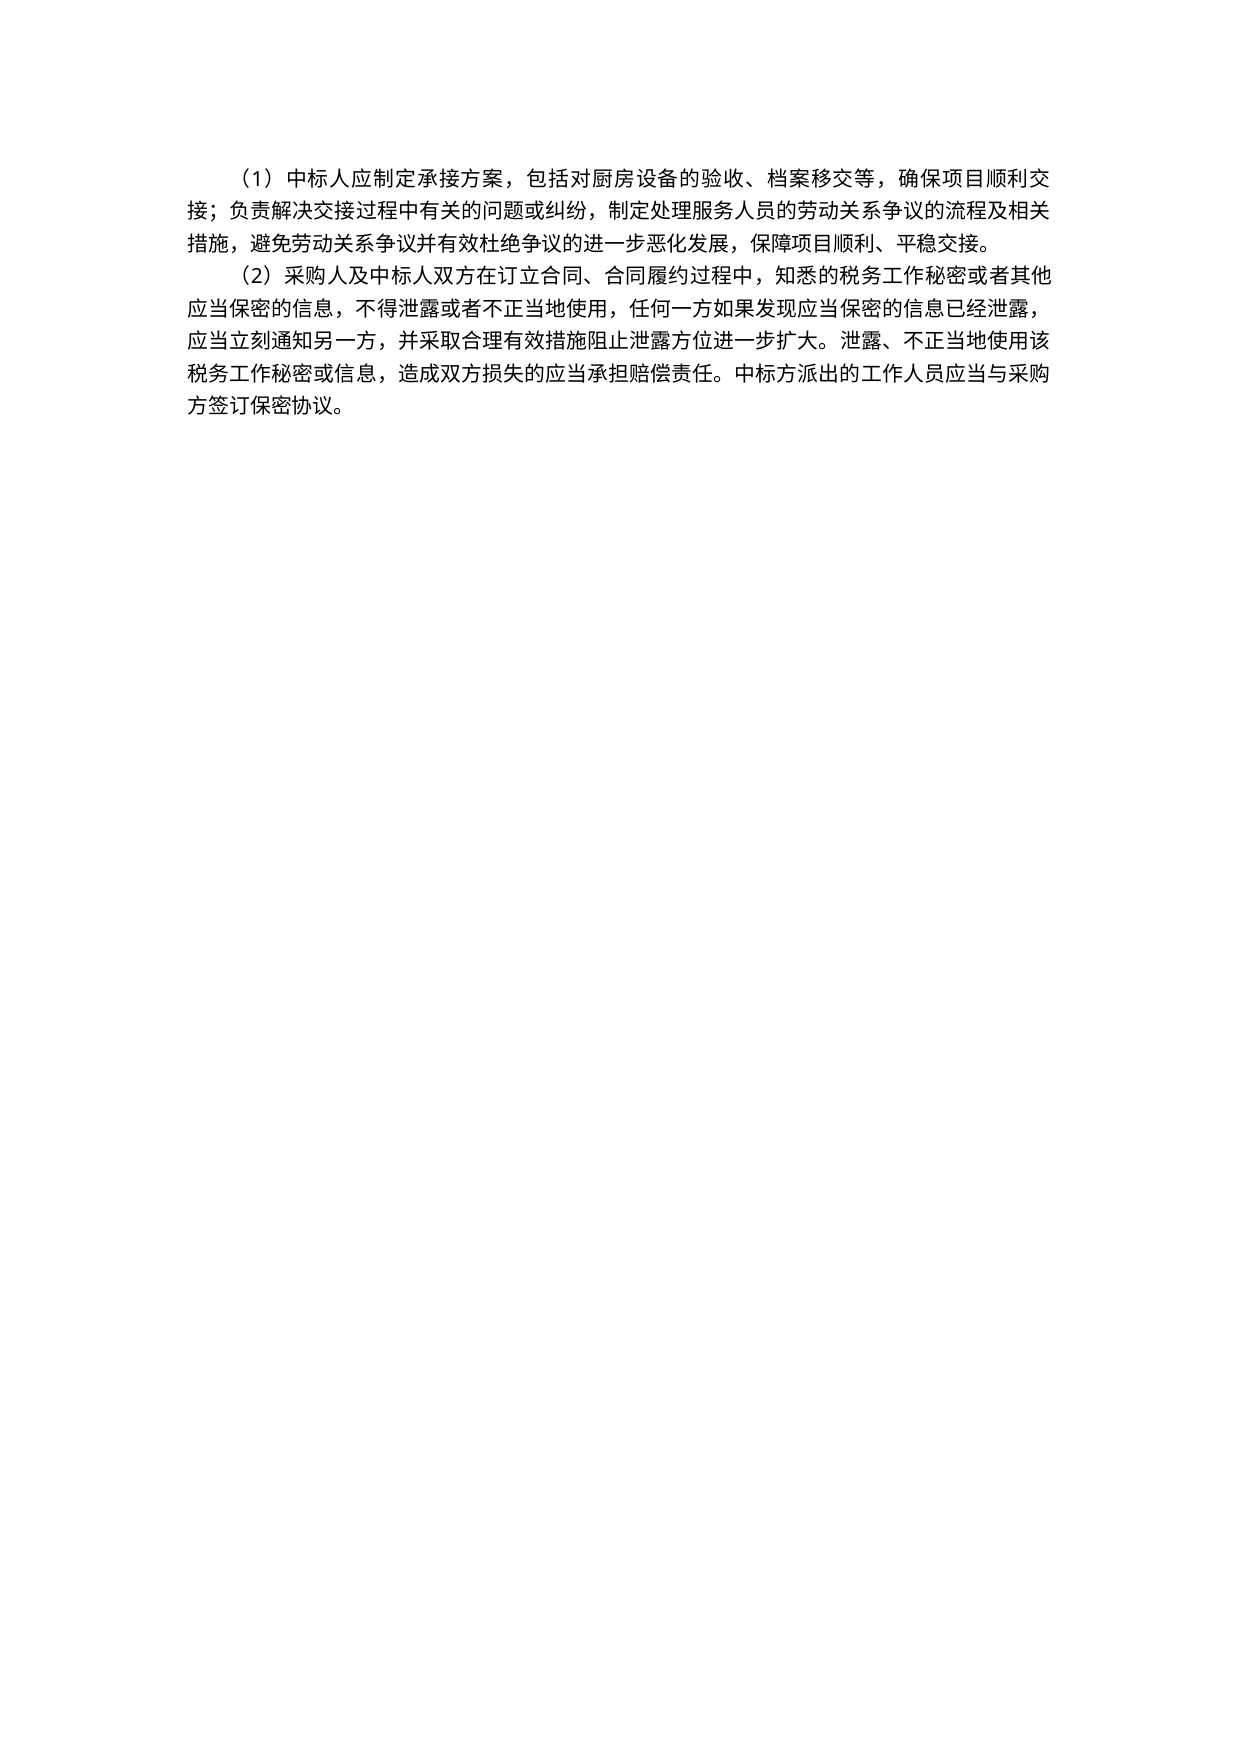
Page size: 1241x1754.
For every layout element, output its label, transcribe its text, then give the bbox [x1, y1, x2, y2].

text （2）采购人及中标人双方在订立合同、合同履约过程中，知悉的税务工作秘密或者其他应当保密的信息，不得泄露或者不正当地使用，任何一方如果发现应当保密的信息已经泄露，应当立刻通知另一方，并采取合理有效措施阻止泄露方位进一步扩大。泄露、不正当地使用该税务工作秘密或信息，造成双方损失的应当承担赔偿责任。中标方派出的工作人员应当与采购方签订保密协议。 [187, 259, 1053, 422]
text （1）中标人应制定承接方案，包括对厨房设备的验收、档案移交等，确保项目顺利交接；负责解决交接过程中有关的问题或纠纷，制定处理服务人员的劳动关系争议的流程及相关措施，避免劳动关系争议并有效杜绝争议的进一步恶化发展，保障项目顺利、平稳交接。 [187, 162, 1053, 259]
